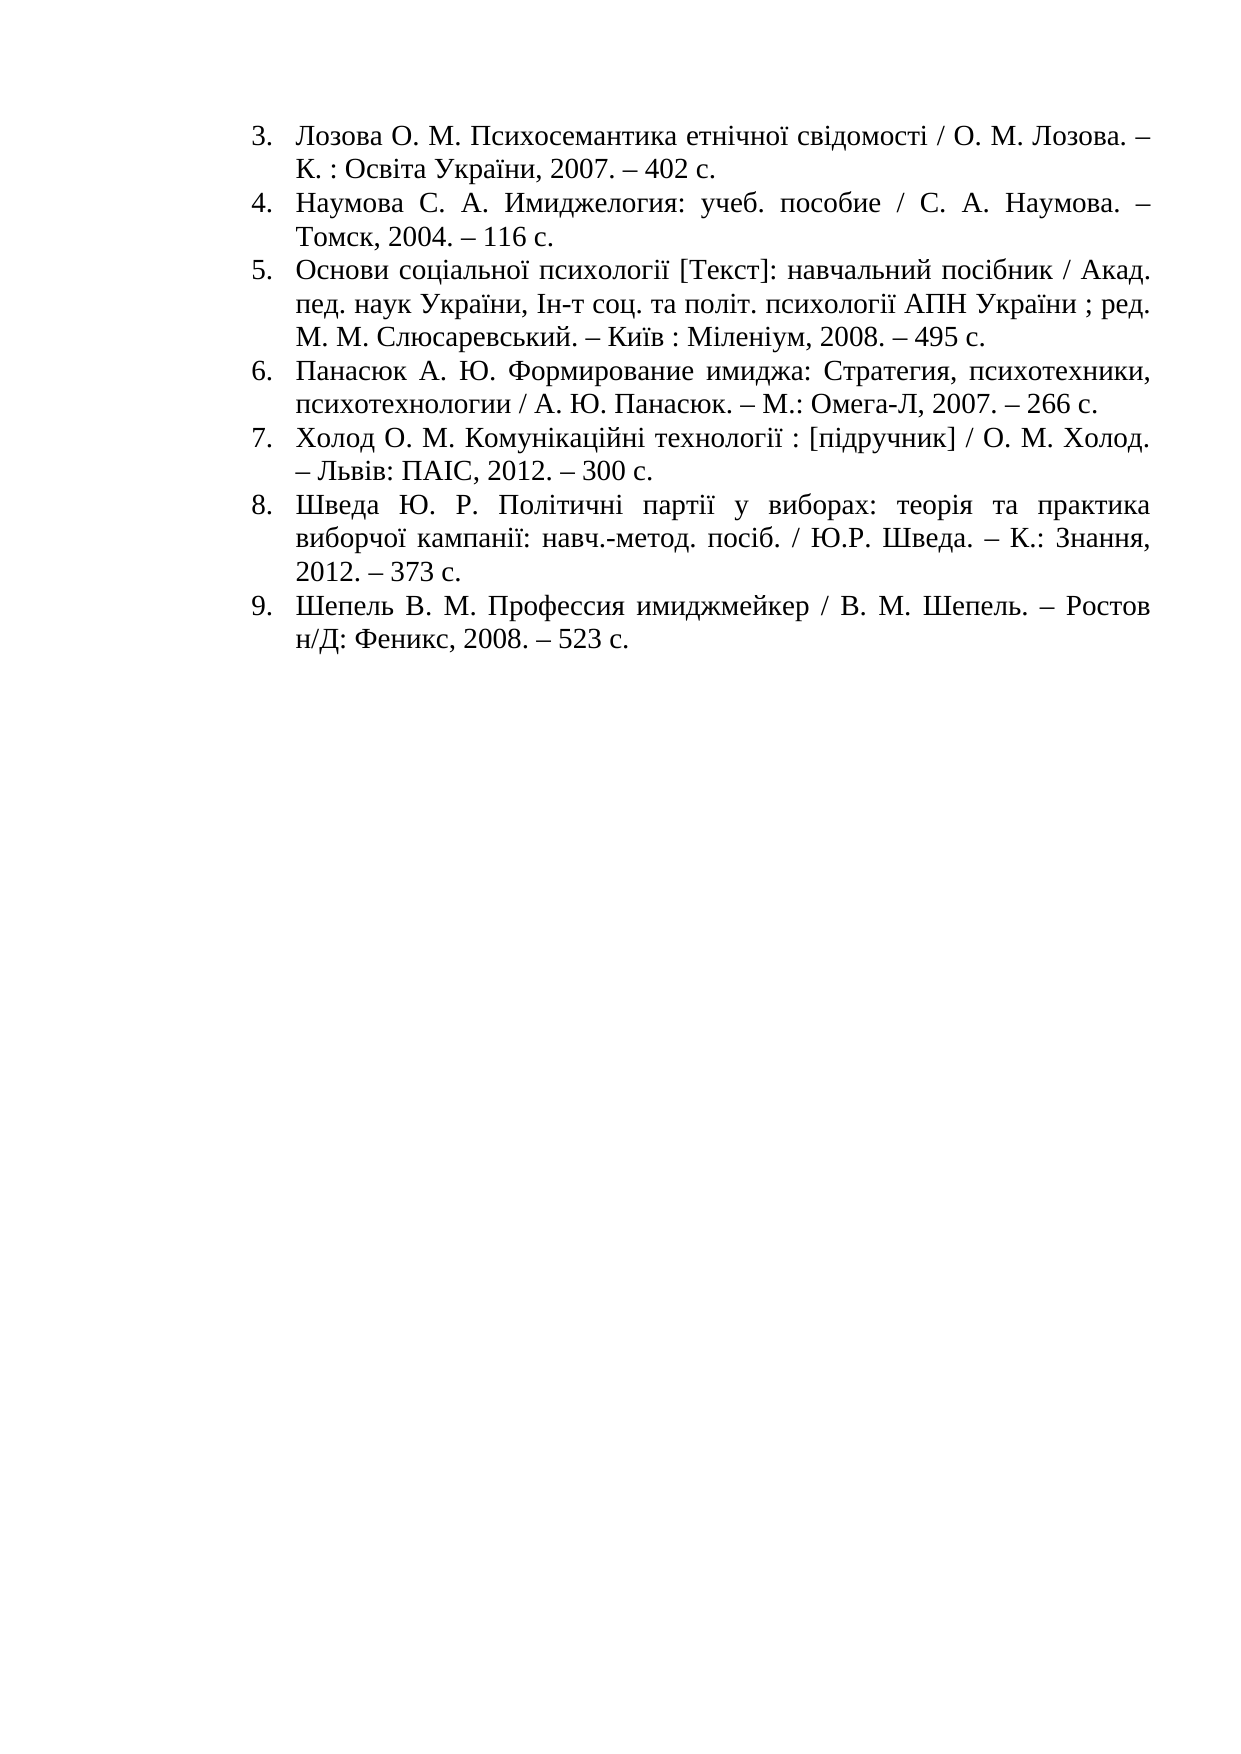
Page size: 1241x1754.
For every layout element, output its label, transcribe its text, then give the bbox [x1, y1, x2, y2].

list Шведа Ю. Р. Політичні партії у виборах: теорія та практика виборчої кампанії: навч.-метод. посіб. / Ю.Р. Шведа. – К.: Знання, 2012. – 373 с. [251, 487, 1152, 588]
list Холод О. М. Комунікаційні технології : [підручник] / О. М. Холод. – Львів: ПАІС, 2012. – 300 с. [251, 420, 1152, 487]
list Панасюк А. Ю. Формирование имиджа: Стратегия, психотехники, психотехнологии / А. Ю. Панасюк. – М.: Омега-Л, 2007. – 266 с. [251, 353, 1152, 420]
list Лозова О. М. Психосемантика етнічної свідомості / О. М. Лозова. – К. : Освіта України, 2007. – 402 с. [251, 118, 1152, 185]
list Шепель В. М. Профессия имиджмейкер / В. М. Шепель. – Ростов н/Д: Феникс, 2008. – 523 с. [251, 588, 1152, 655]
list Основи соціальної психології [Текст]: навчальний посібник / Акад. пед. наук України, Ін-т соц. та політ. психології АПН України ; ред. М. М. Слюсаревський. – Київ : Міленіум, 2008. – 495 с. [251, 252, 1152, 353]
list Наумова С. А. Имиджелогия: учеб. пособие / С. А. Наумова. –Томск, 2004. – 116 с. [251, 185, 1152, 252]
